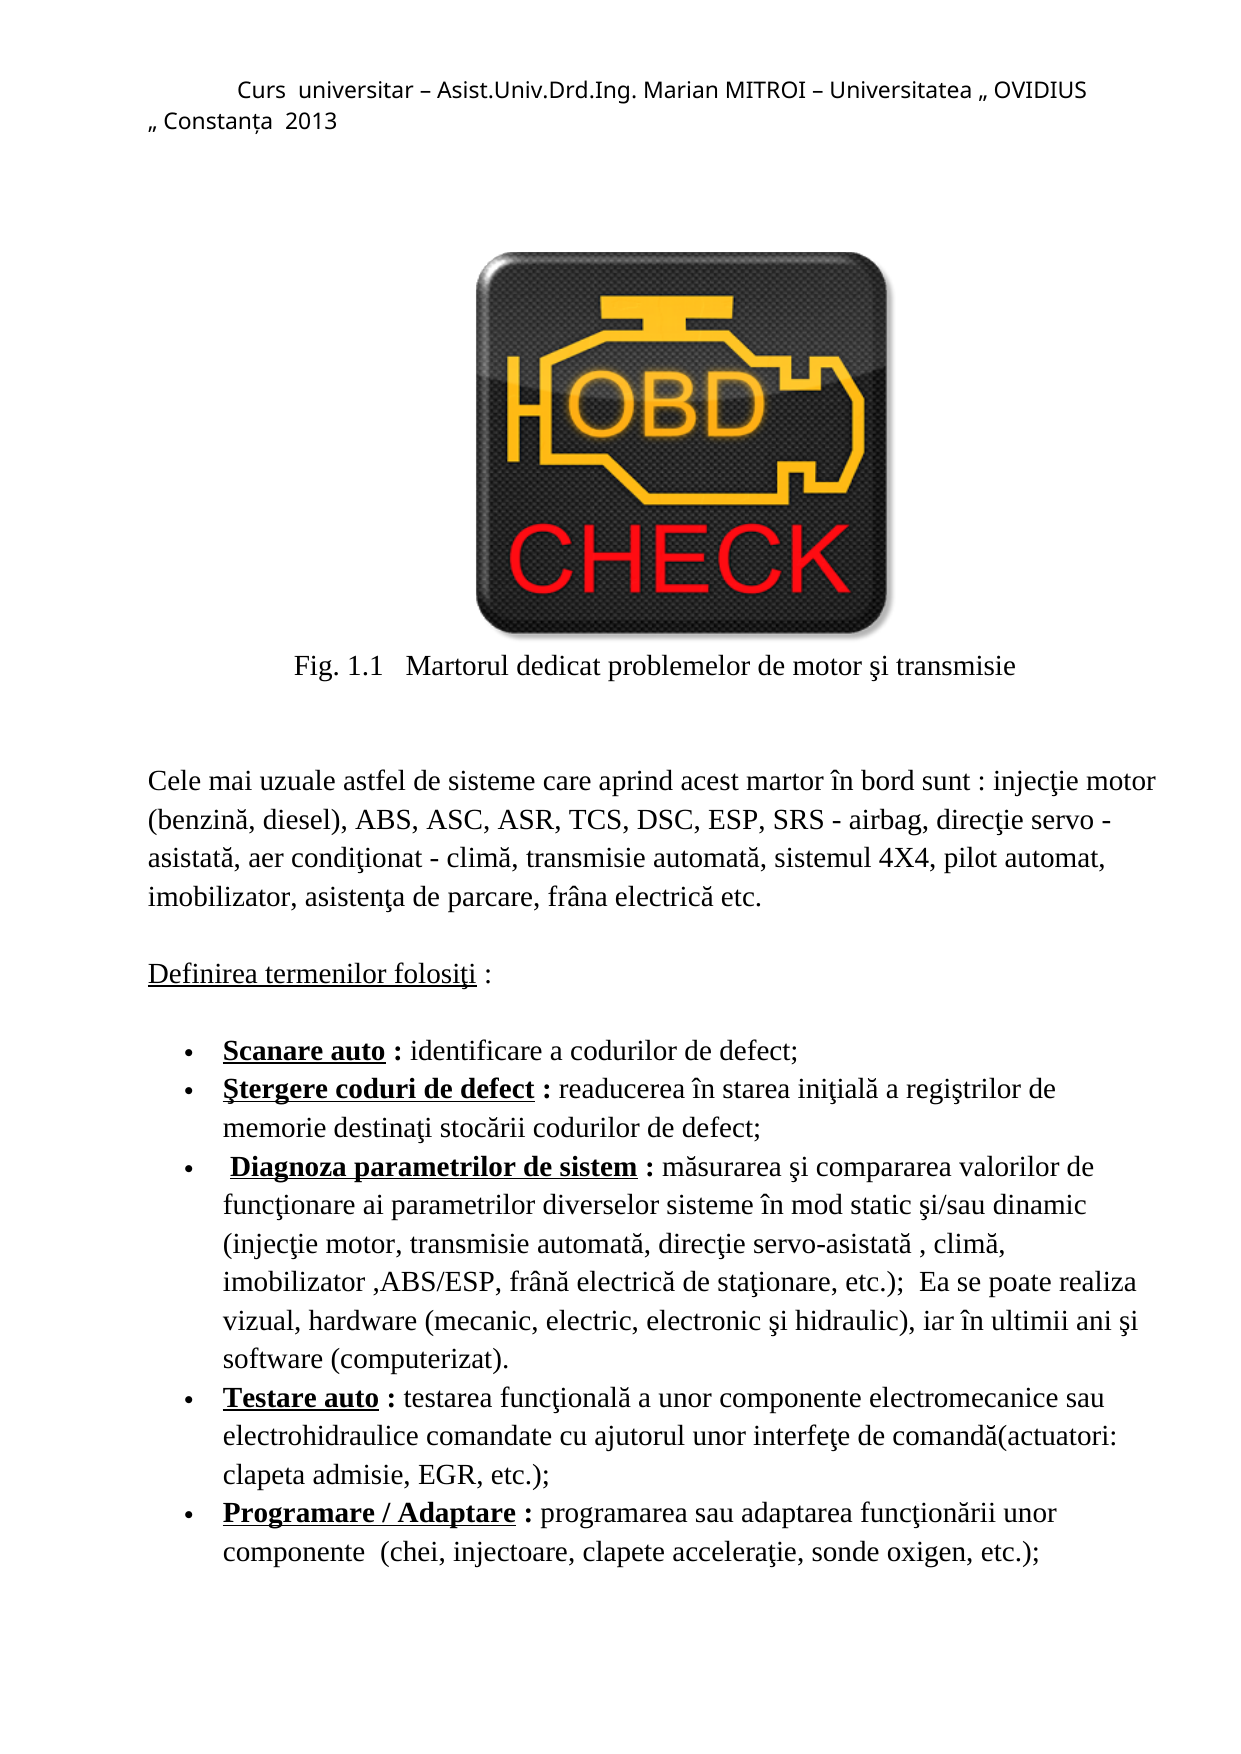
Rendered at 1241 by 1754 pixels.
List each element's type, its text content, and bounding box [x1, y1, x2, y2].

list Testare auto : testarea funcţională a unor componente electromecanice sau electrohidraulice comandate cu ajutorul unor interfeţe de comandă(actuatori: clapeta admisie, EGR, etc.); [185, 1380, 1165, 1491]
list Scanare auto : identificare a codurilor de defect; [185, 1033, 1165, 1067]
list Diagnoza parametrilor de sistem : măsurarea şi compararea valorilor de funcţionare ai parametrilor diverselor sisteme în mod static şi/sau dinamic (injecţie motor, transmisie automată, direcţie servo-asistată , climă, imobilizator ,ABS/ESP, frână electrică de staţionare, etc.); Ea se poate realiza vizual, hardware (mecanic, electric, electronic şi hidraulic), iar în ultimii ani şi software (computerizat). [185, 1149, 1165, 1375]
picture [475, 252, 897, 643]
text Definirea termenilor folosiţi : [148, 956, 1165, 989]
list Ştergere coduri de defect : readucerea în starea iniţială a regiştrilor de memorie destinaţi stocării codurilor de defect; [185, 1072, 1165, 1144]
list Programare / Adaptare : programarea sau adaptarea funcţionării unor componente (chei, injectoare, clapete acceleraţie, sonde oxigen, etc.); [185, 1496, 1165, 1568]
text Cele mai uzuale astfel de sisteme care aprind acest martor în bord sunt : injecţie motor (benzină, diesel), ABS, ASC, ASR, TCS, DSC, ESP, SRS - airbag, direcţie servo - asistată, aer condiţionat - climă, transmisie automată, sistemul 4X4, pilot automat, imobilizator, asistenţa de parcare, frâna electrică etc. [148, 763, 1165, 912]
text Fig. 1.1 Martorul dedicat problemelor de motor şi transmisie [148, 648, 1165, 681]
